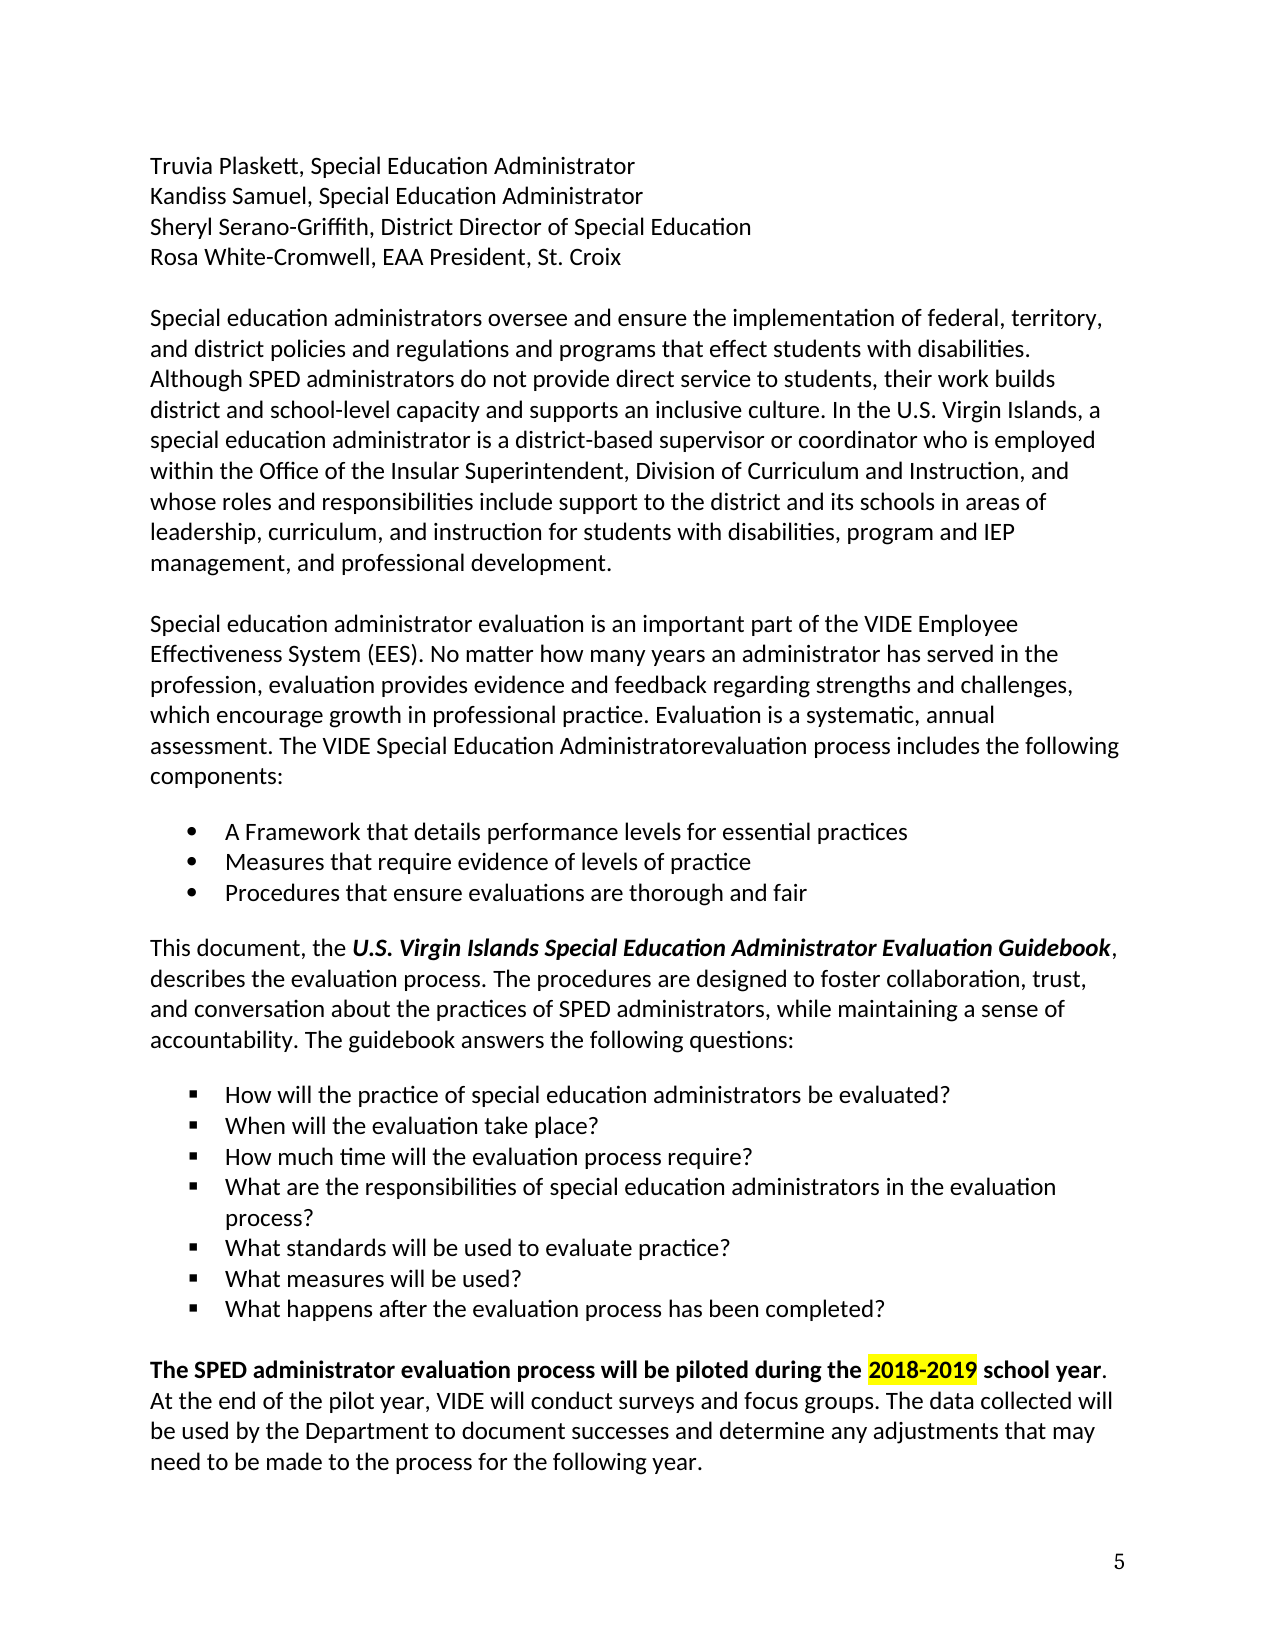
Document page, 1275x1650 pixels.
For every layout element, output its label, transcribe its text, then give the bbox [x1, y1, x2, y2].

text What standards will be used to evaluate practice? [187, 1232, 1125, 1263]
list Procedures that ensure evaluations are thorough and fair [187, 877, 1125, 907]
text Truvia Plaskett, Special Education Administrator [150, 150, 1125, 181]
list Measures that require evidence of levels of practice [187, 846, 1125, 877]
text Special education administrator evaluation is an important part of the VIDE Employee Effectiveness System (EES). No matter how many years an administrator has served in the profession, evaluation provides evidence and feedback regarding strengths and challenges, which encourage growth in professional practice. Evaluation is a systematic, annual assessment. The VIDE Special Education Administrator evaluation process includes the following components: [150, 608, 1125, 791]
text How will the practice of special education administrators be evaluated? [187, 1079, 1125, 1110]
list The SPED administrator evaluation process will be piloted during the 2018-2019 school year. At the end of the pilot year, VIDE will conduct surveys and focus groups. The data collected will be used by the Department to document successes and determine any adjustments that may need to be made to the process for the following year. [150, 1354, 1125, 1476]
text How much time will the evaluation process require? [187, 1141, 1125, 1171]
text What happens after the evaluation process has been completed? [187, 1293, 1125, 1324]
text Sheryl Serano-Griffith, District Director of Special Education [150, 211, 1125, 242]
text What measures will be used? [187, 1263, 1125, 1293]
text When will the evaluation take place? [187, 1110, 1125, 1141]
text Rosa White-Cromwell, EAA President, St. Croix [150, 242, 1125, 272]
text Kandiss Samuel, Special Education Administrator [150, 181, 1125, 211]
text Special education administrators oversee and ensure the implementation of federal, territory, and district policies and regulations and programs that effect students with disabilities. Although SPED administrators do not provide direct service to students, their work builds district and school-level capacity and supports an inclusive culture. In the U.S. Virgin Islands, a special education administrator is a district-based supervisor or coordinator who is employed within the Office of the Insular Superintendent, Division of Curriculum and Instruction, and whose roles and responsibilities include support to the district and its schools in areas of leadership, curriculum, and instruction for students with disabilities, program and IEP management, and professional development. [150, 303, 1125, 577]
text This document, the U.S. Virgin Islands Special Education Administrator Evaluation Guidebook, describes the evaluation process. The procedures are designed to foster collaboration, trust, and conversation about the practices of SPED administrators, while maintaining a sense of accountability. The guidebook answers the following questions: [150, 932, 1125, 1054]
list A Framework that details performance levels for essential practices [187, 816, 1125, 846]
text What are the responsibilities of special education administrators in the evaluation process? [187, 1171, 1125, 1232]
